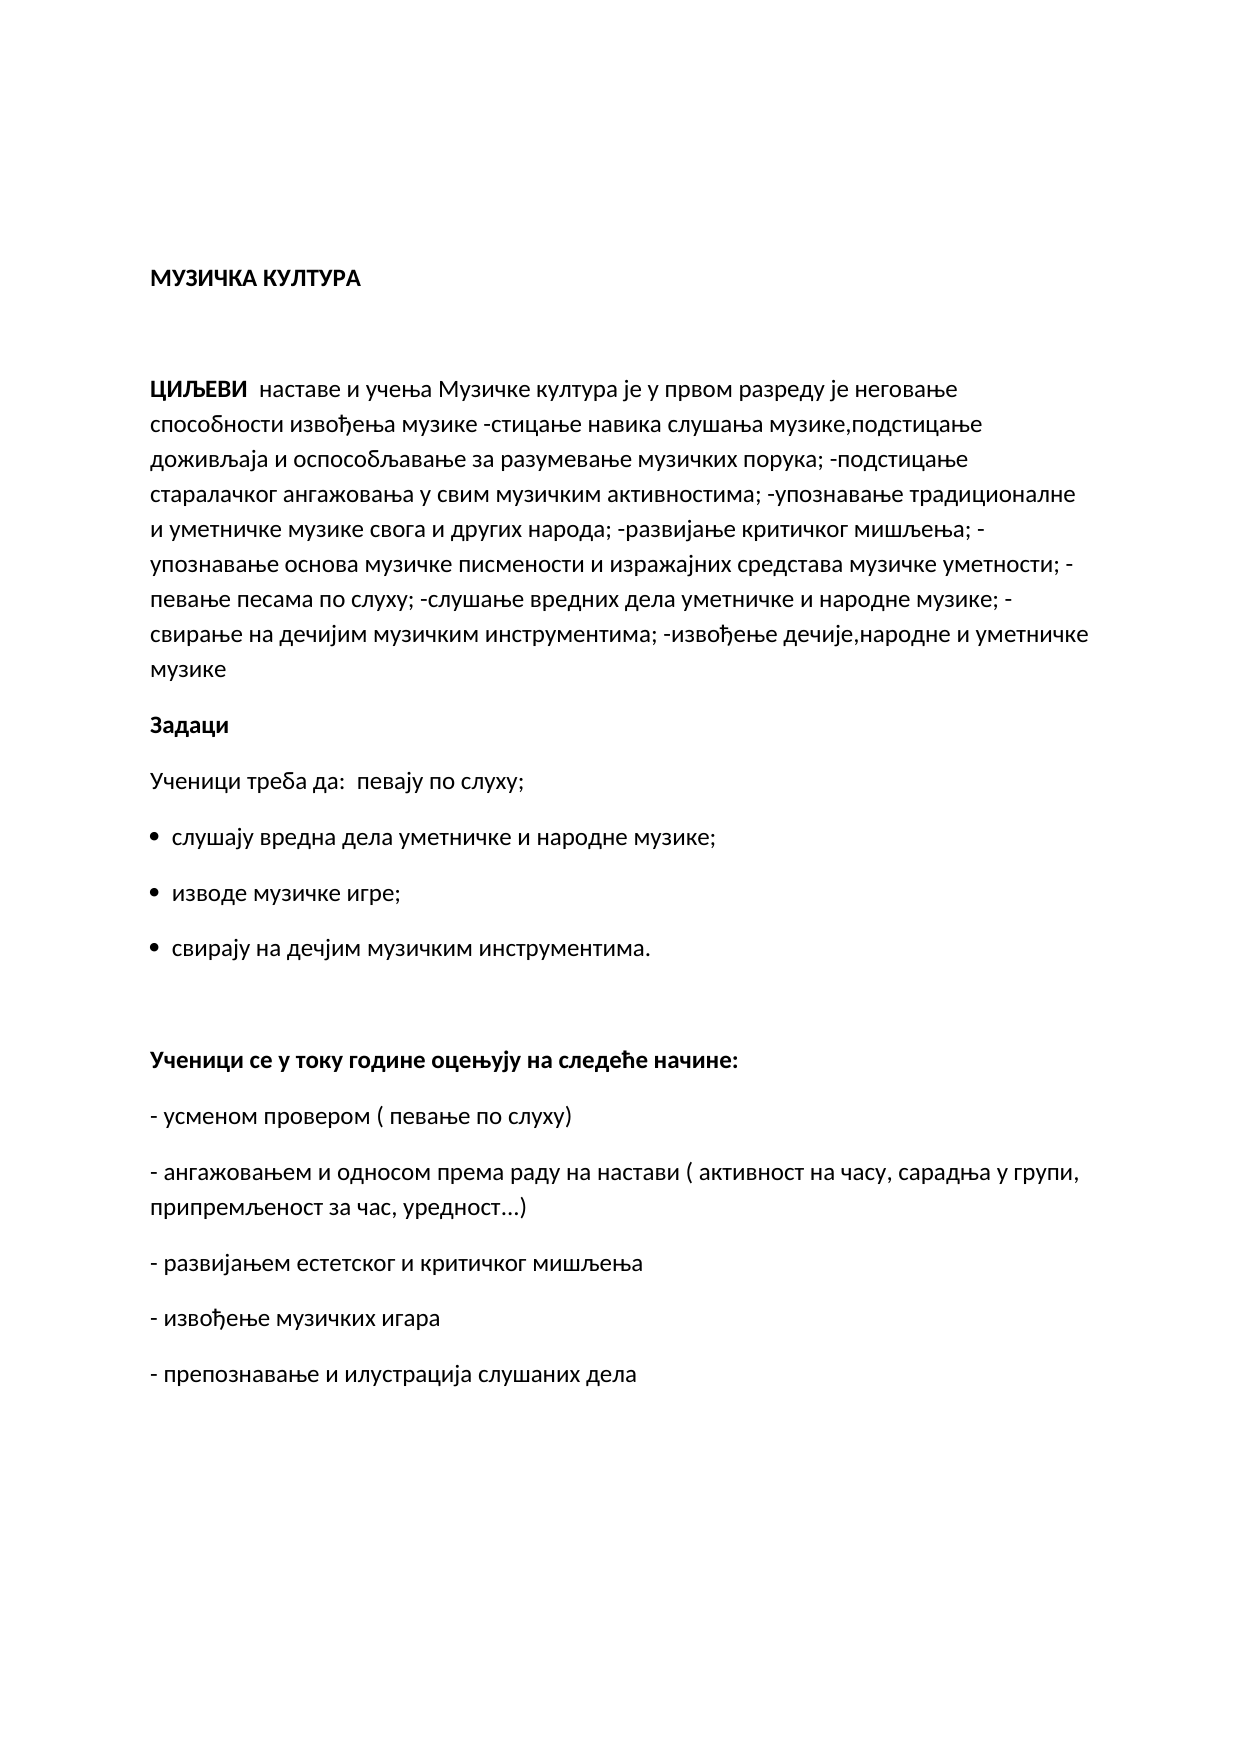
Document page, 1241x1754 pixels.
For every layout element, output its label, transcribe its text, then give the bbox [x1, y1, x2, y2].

text ЦИЉЕВИ наставе и учења Музичке култура је у првом разреду је неговање способности извођења музике -стицање навика слушања музике,подстицање доживљаја и оспособљавање за разумевање музичких порука; -подстицање старалачког ангажовања у свим музичким активностима; -упознавање традиционалне и уметничке музике свога и других народа; -развијање критичког мишљења; -упознавање основа музичке писмености и изражајних средстава музичке уметности; -певање песама по слуху; -слушање вредних дела уметничке и народне музике; -свирање на дечијим музичким инструментима; -извођење дечије,народне и уметничке музике [150, 373, 1090, 684]
text Задаци [150, 709, 1090, 740]
text МУЗИЧКА КУЛТУРА [150, 262, 1090, 292]
text - ангажовањем и односом према раду на настави ( активност на часу, сарадња у групи, припремљеност за час, уредност...) [150, 1156, 1090, 1221]
text Ученици треба да: певају по слуху; [150, 765, 1090, 796]
text - развијањем естетског и критичког мишљења [150, 1247, 1090, 1277]
text Ученици се у току године оцењују на следеће начине: [150, 1044, 1090, 1075]
text - препознавање и илустрација слушаних дела [150, 1358, 1090, 1389]
text - усменом провером ( певање по слуху) [150, 1100, 1090, 1131]
text слушају вредна дела уметничке и народне музике; [150, 821, 1090, 851]
text - извођење музичких игара [150, 1302, 1090, 1333]
text изводе музичке игре; [150, 877, 1090, 907]
text свирају на дечјим музичким инструментима. [150, 932, 1090, 963]
